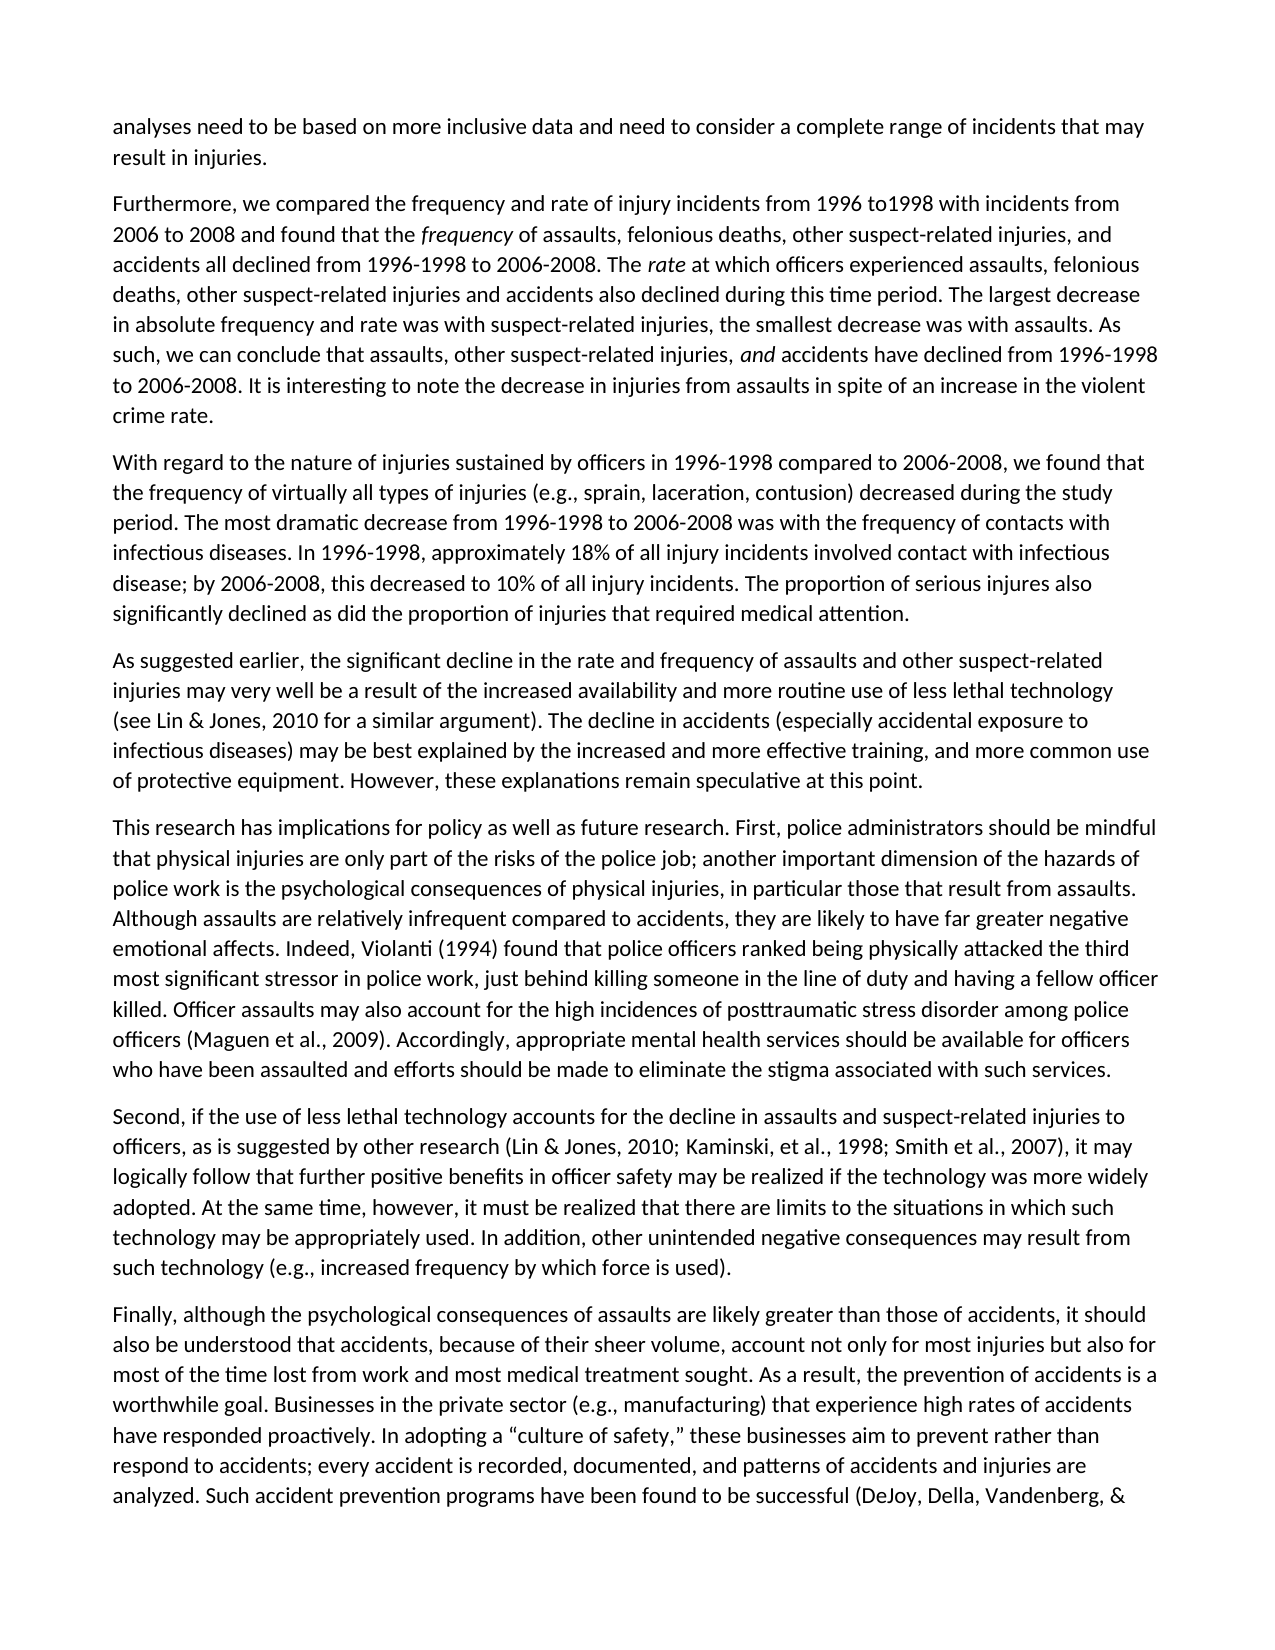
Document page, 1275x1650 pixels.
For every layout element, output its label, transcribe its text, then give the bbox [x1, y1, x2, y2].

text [112, 1300, 1162, 1509]
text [112, 112, 1162, 171]
text As suggested earlier, the significant decline in the rate and frequency of assaults and other suspect-related injuries may very well be a result of the increased availability and more routine use of less lethal technology (see Lin & Jones, 2010 for a similar argument). The decline in accidents (especially accidental exposure to infectious diseases) may be best explained by the increased and more effective training, and more common use of protective equipment. However, these explanations remain speculative at this point. [112, 646, 1162, 795]
text Second, if the use of less lethal technology accounts for the decline in assaults and suspect-related injuries to officers, as is suggested by other research (Lin & Jones, 2010; Kaminski, et al., 1998; Smith et al., 2007), it may logically follow that further positive benefits in officer safety may be realized if the technology was more widely adopted. At the same time, however, it must be realized that there are limits to the situations in which such technology may be appropriately used. In addition, other unintended negative consequences may result from such technology (e.g., increased frequency by which force is used). [112, 1102, 1162, 1281]
text Furthermore, we compared the frequency and rate of injury incidents from 1996 to1998 with incidents from 2006 to 2008 and found that the frequency of assaults, felonious deaths, other suspect-related injuries, and accidents all declined from 1996-1998 to 2006-2008. The rate at which officers experienced assaults, felonious deaths, other suspect-related injuries and accidents also declined during this time period. The largest decrease in absolute frequency and rate was with suspect-related injuries, the smallest decrease was with assaults. As such, we can conclude that assaults, other suspect-related injuries, and accidents have declined from 1996-1998 to 2006-2008. It is interesting to note the decrease in injuries from assaults in spite of an increase in the violent crime rate. [112, 189, 1162, 429]
text With regard to the nature of injuries sustained by officers in 1996-1998 compared to 2006-2008, we found that the frequency of virtually all types of injuries (e.g., sprain, laceration, contusion) decreased during the study period. The most dramatic decrease from 1996-1998 to 2006-2008 was with the frequency of contacts with infectious diseases. In 1996-1998, approximately 18% of all injury incidents involved contact with infectious disease; by 2006-2008, this decreased to 10% of all injury incidents. The proportion of serious injures also significantly declined as did the proportion of injuries that required medical attention. [112, 448, 1162, 627]
text This research has implications for policy as well as future research. First, police administrators should be mindful that physical injuries are only part of the risks of the police job; another important dimension of the hazards of police work is the psychological consequences of physical injuries, in particular those that result from assaults. Although assaults are relatively infrequent compared to accidents, they are likely to have far greater negative emotional affects. Indeed, Violanti (1994) found that police officers ranked being physically attacked the third most significant stressor in police work, just behind killing someone in the line of duty and having a fellow officer killed. Officer assaults may also account for the high incidences of posttraumatic stress disorder among police officers (Maguen et al., 2009). Accordingly, appropriate mental health services should be available for officers who have been assaulted and efforts should be made to eliminate the stigma associated with such services. [112, 813, 1162, 1083]
